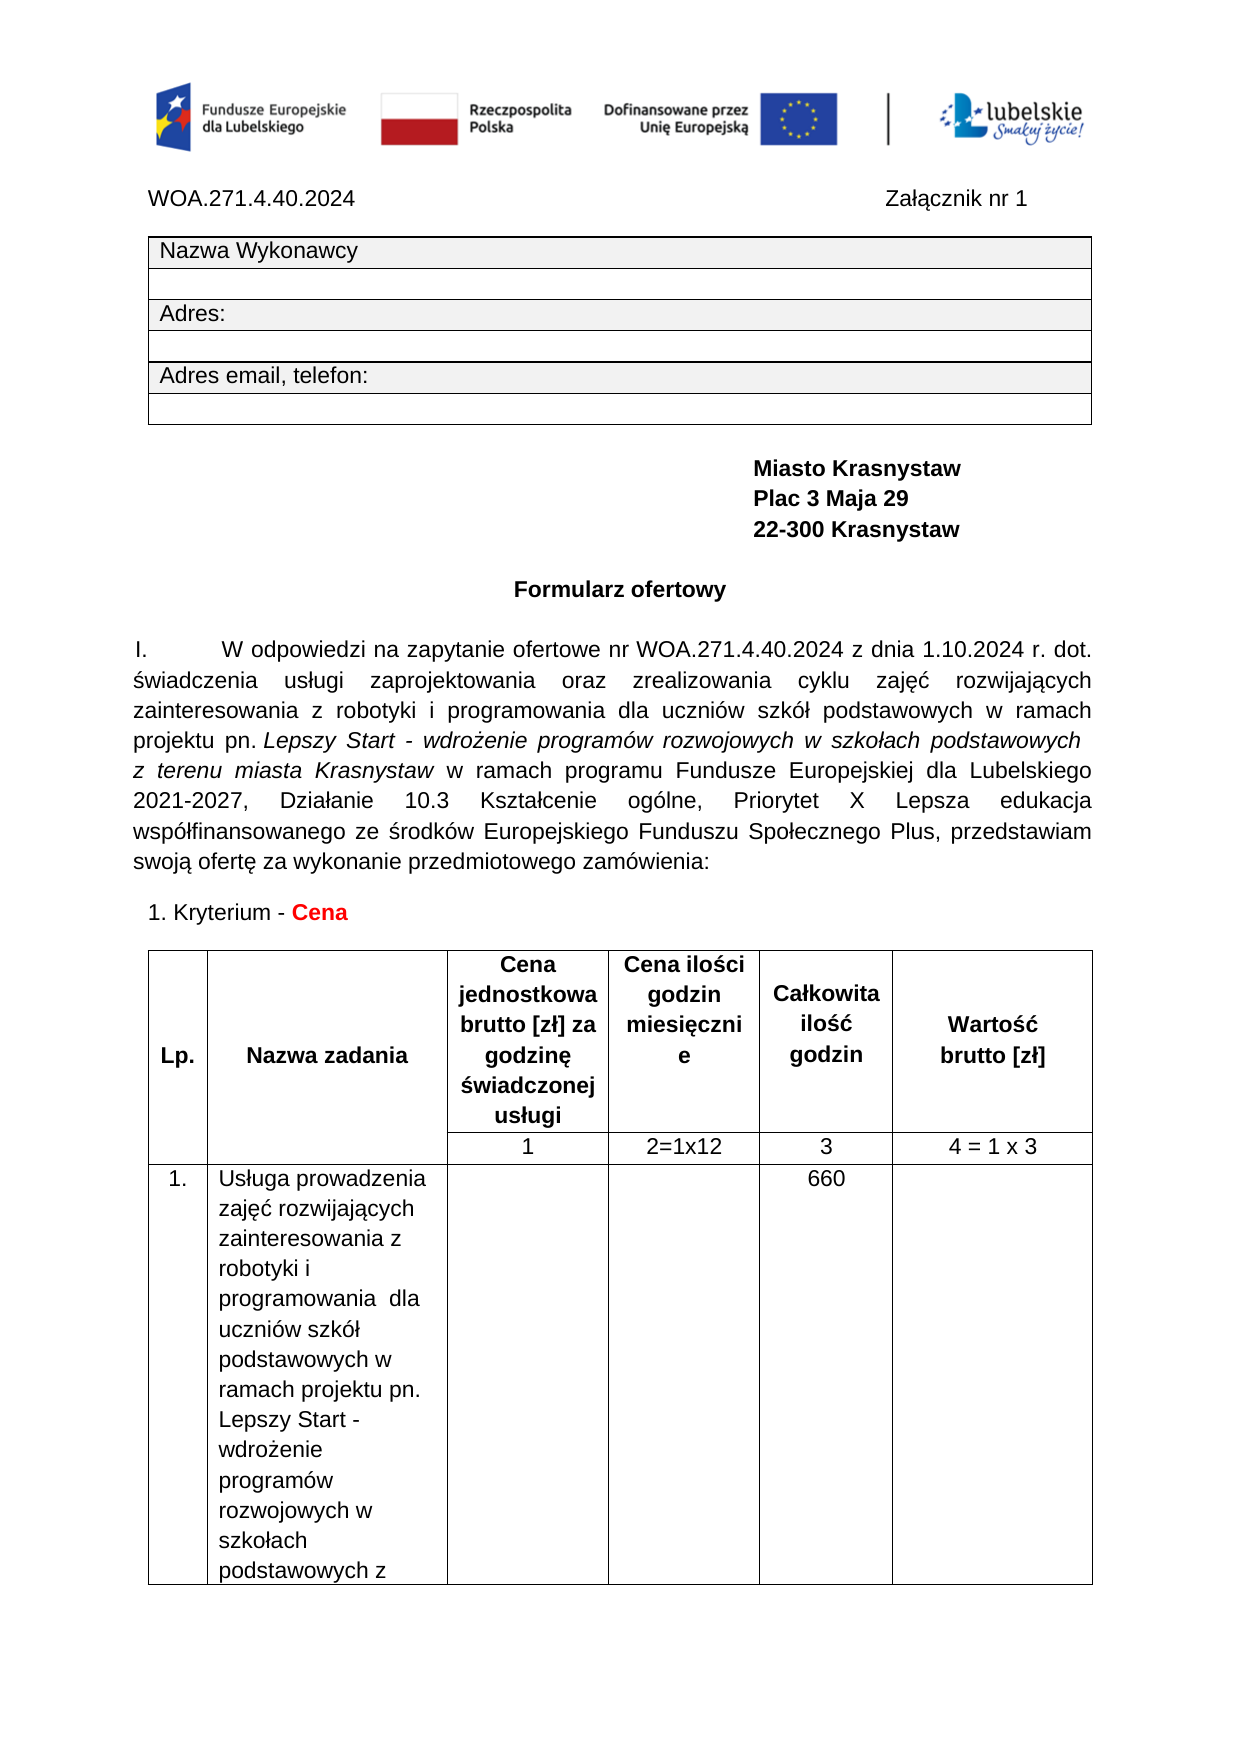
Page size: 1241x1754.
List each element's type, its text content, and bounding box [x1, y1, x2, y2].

text 1. Kryterium - Cena [148, 899, 1093, 925]
table_cell 4 = 1 x 3 [893, 1133, 1092, 1163]
table_cell 660 [760, 1165, 892, 1584]
table_cell [609, 1165, 759, 1584]
table_cell 3 [760, 1133, 892, 1163]
table_cell [149, 269, 1091, 299]
list W odpowiedzi na zapytanie ofertowe nr WOA.271.4.40.2024 z dnia 1.10.2024 r. dot. świadczenia usługi zaprojektowania oraz zrealizowania cyklu zajęć rozwijających zainteresowania z robotyki i programowania dla uczniów szkół podstawowych w ramach projektu pn. Lepszy Start - wdrożenie programów rozwojowych w szkołach podstawowych z terenu miasta Krasnystaw w ramach programu Fundusze Europejskiej dla Lubelskiego 2021-2027, Działanie 10.3 Kształcenie ogólne, Priorytet X Lepsza edukacja współfinansowanego ze środków Europejskiego Funduszu Społecznego Plus, przedstawiam swoją ofertę za wykonanie przedmiotowego zamówienia: [133, 636, 1093, 874]
table_cell [149, 394, 1091, 424]
table_header Lp. [149, 951, 207, 1163]
table_cell [893, 1165, 1092, 1584]
table_cell Adres email, telefon: [149, 363, 1091, 393]
table_cell 1 [448, 1133, 608, 1163]
table_cell 2=1x12 [609, 1133, 759, 1163]
table_header Nazwa zadania [208, 951, 447, 1163]
table_header Cena jednostkowa brutto [zł] za godzinę świadczonej usługi [448, 951, 608, 1132]
table_header Nazwa Wykonawcy [149, 238, 1091, 268]
text Miasto Krasnystaw [753, 455, 1093, 482]
table_header Cena ilości godzin miesięcznie [609, 951, 759, 1132]
table_cell [149, 331, 1091, 361]
table_cell [448, 1165, 608, 1584]
table_header Wartość brutto [zł] [893, 951, 1092, 1132]
text WOA.271.4.40.2024 Załącznik nr 1 [148, 185, 1093, 212]
picture [147, 73, 1093, 161]
text Plac 3 Maja 29 [753, 485, 1093, 512]
table_cell 1. [149, 1165, 207, 1584]
text 22-300 Krasnystaw [753, 516, 1093, 542]
table_header Całkowita ilość godzin [760, 951, 892, 1132]
table_cell Adres: [149, 300, 1091, 330]
text Formularz ofertowy [148, 576, 1093, 602]
